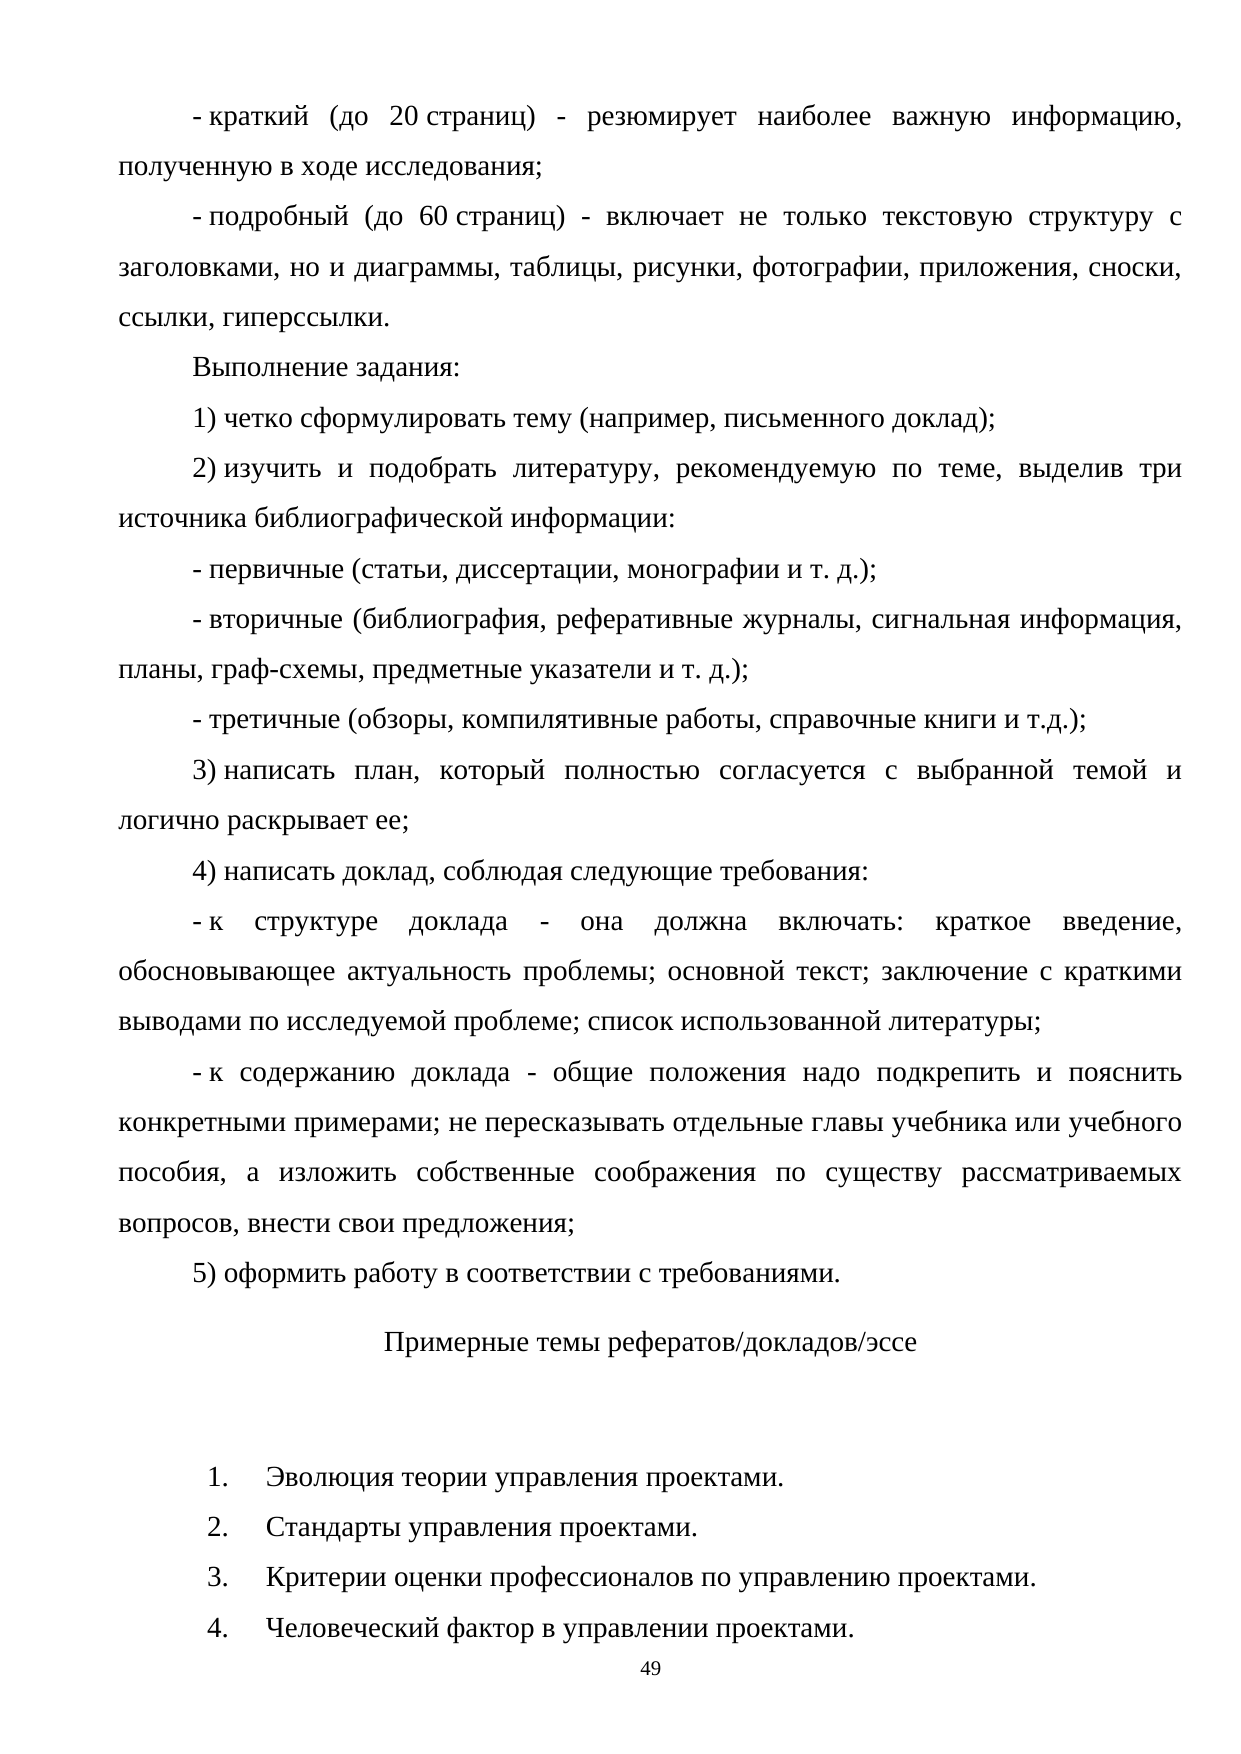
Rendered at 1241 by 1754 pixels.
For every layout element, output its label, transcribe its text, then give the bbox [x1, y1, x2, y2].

text 2) изучить и подобрать литературу, рекомендуемую по теме, выделив три источника библиографической информации: [118, 450, 1183, 534]
text - подробный (до 60 страниц) - включает не только текстовую структуру с заголовками, но и диаграммы, таблицы, рисунки, фотографии, приложения, сноски, ссылки, гиперссылки. [118, 198, 1183, 333]
text - первичные (статьи, диссертации, монографии и т. д.); [118, 551, 1183, 584]
text Выполнение задания: [118, 349, 1183, 383]
text 4) написать доклад, соблюдая следующие требования: [118, 853, 1183, 886]
text 4. Человеческий фактор в управлении проектами. [118, 1610, 1183, 1643]
text - вторичные (библиография, реферативные журналы, сигнальная информация, планы, граф-схемы, предметные указатели и т. д.); [118, 601, 1183, 685]
text 5) оформить работу в соответствии с требованиями. [118, 1255, 1183, 1289]
text - к структуре доклада - она должна включать: краткое введение, обосновывающее актуальность проблемы; основной текст; заключение с краткими выводами по исследуемой проблеме; список использованной литературы; [118, 903, 1183, 1037]
text 1) четко сформулировать тему (например, письменного доклад); [118, 400, 1183, 433]
text - к содержанию доклада - общие положения надо подкрепить и пояснить конкретными примерами; не пересказывать отдельные главы учебника или учебного пособия, а изложить собственные соображения по существу рассматриваемых вопросов, внести свои предложения; [118, 1054, 1183, 1238]
text 2. Стандарты управления проектами. [118, 1509, 1183, 1543]
text - третичные (обзоры, компилятивные работы, справочные книги и т.д.); [118, 702, 1183, 735]
text 3. Критерии оценки профессионалов по управлению проектами. [118, 1559, 1183, 1593]
text 1. Эволюция теории управления проектами. [118, 1459, 1183, 1492]
text 3) написать план, который полностью согласуется с выбранной темой и логично раскрывает ее; [118, 752, 1183, 836]
text Примерные темы рефератов/докладов/эссе [118, 1324, 1183, 1358]
text - краткий (до 20 страниц) - резюмирует наиболее важную информацию, полученную в ходе исследования; [118, 98, 1183, 182]
